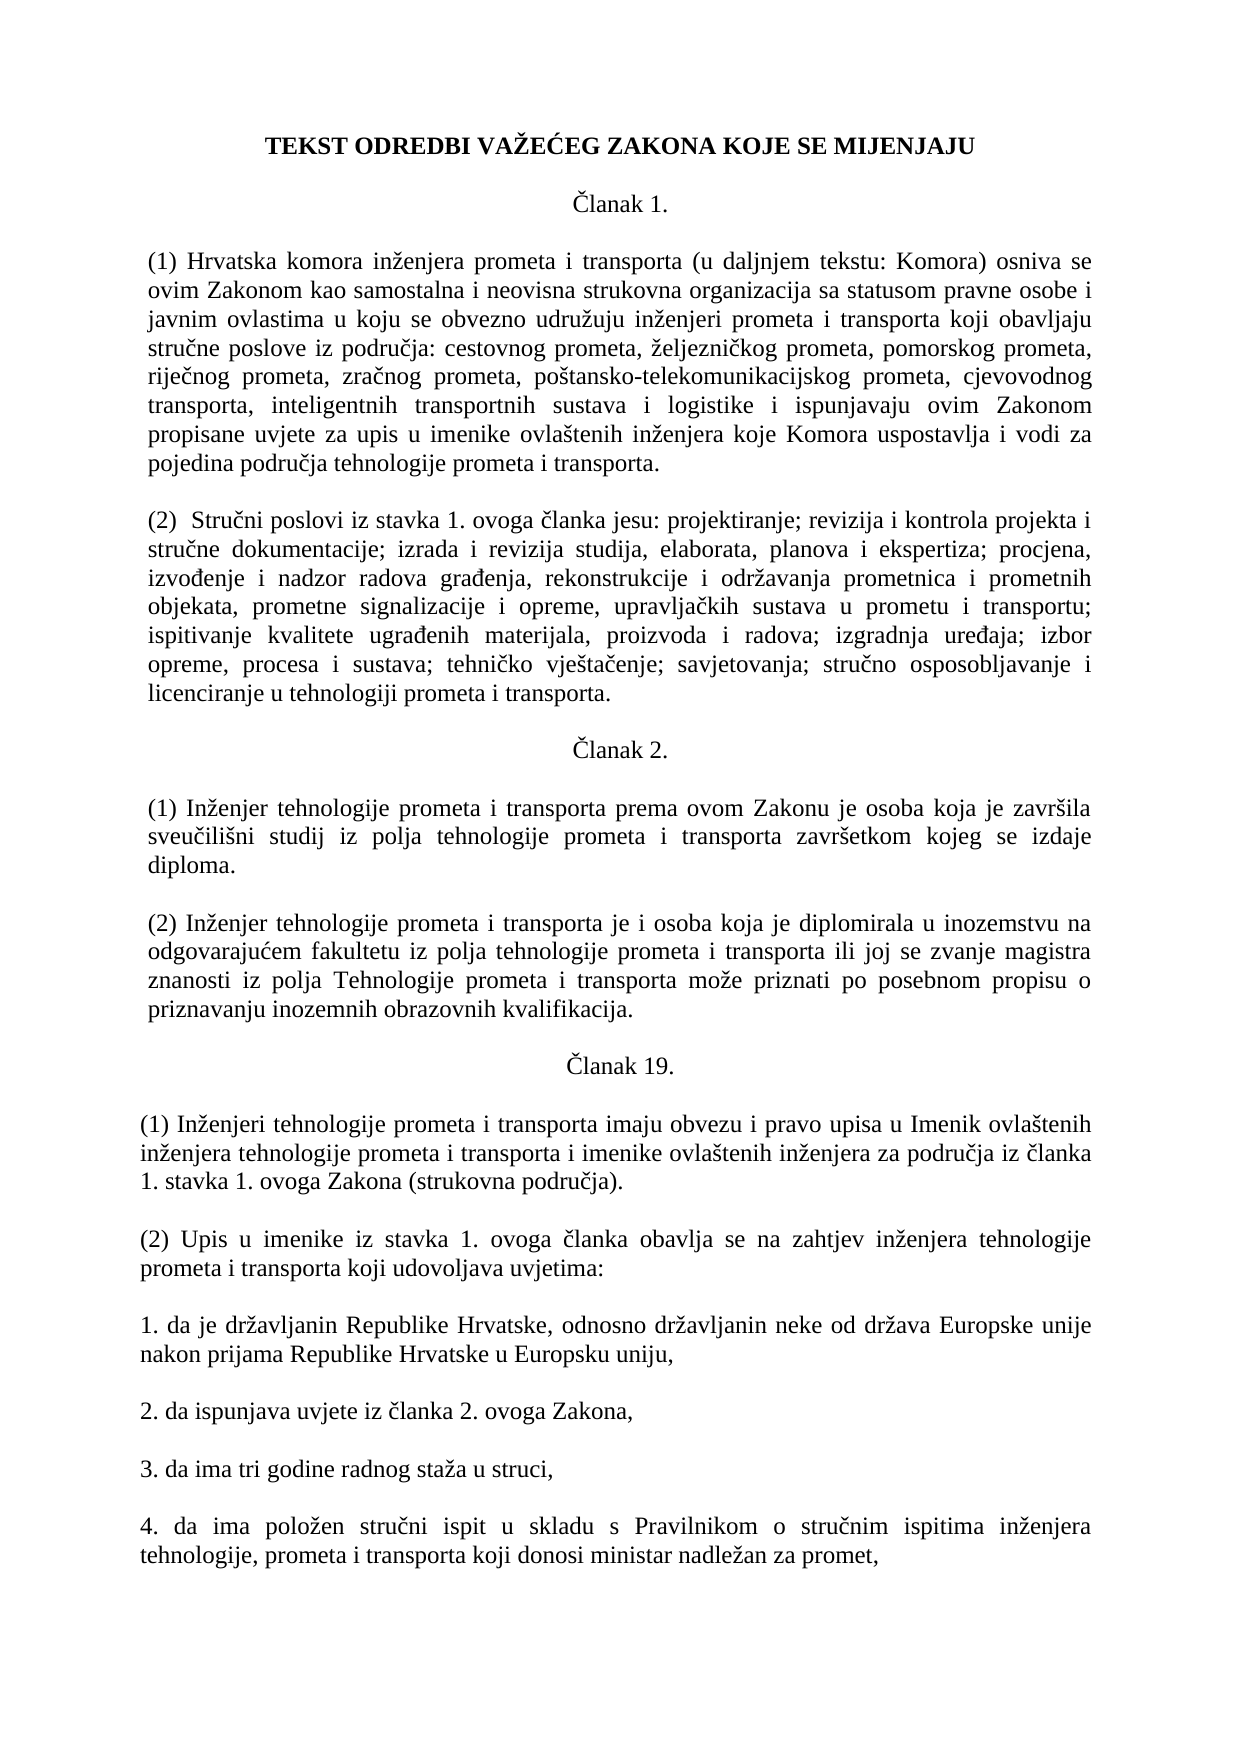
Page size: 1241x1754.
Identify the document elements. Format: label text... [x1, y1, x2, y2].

text 2. da ispunjava uvjete iz članka 2. ovoga Zakona, [140, 1396, 1093, 1425]
text 1. da je državljanin Republike Hrvatske, odnosno državljanin neke od država Europske unije nakon prijama Republike Hrvatske u Europsku uniju, [140, 1310, 1093, 1368]
text 3. da ima tri godine radnog staža u struci, [140, 1454, 1093, 1483]
text Članak 19. [148, 1051, 1093, 1080]
text Članak 1. [148, 189, 1093, 218]
text TEKST ODREDBI VAŽEĆEG ZAKONA KOJE SE MIJENJAJU [148, 131, 1093, 160]
text (2) Stručni poslovi iz stavka 1. ovoga članka jesu: projektiranje; revizija i kontrola projekta i stručne dokumentacije; izrada i revizija studija, elaborata, planova i ekspertiza; procjena, izvođenje i nadzor radova građenja, rekonstrukcije i održavanja prometnica i prometnih objekata, prometne signalizacije i opreme, upravljačkih sustava u prometu i transportu; ispitivanje kvalitete ugrađenih materijala, proizvoda i radova; izgradnja uređaja; izbor opreme, procesa i sustava; tehničko vještačenje; savjetovanja; stručno osposobljavanje i licenciranje u tehnologiji prometa i transporta. [148, 505, 1093, 706]
text 4. da ima položen stručni ispit u skladu s Pravilnikom o stručnim ispitima inženjera tehnologije, prometa i transporta koji donosi ministar nadležan za promet, [140, 1511, 1093, 1569]
text (2) Upis u imenike iz stavka 1. ovoga članka obavlja se na zahtjev inženjera tehnologije prometa i transporta koji udovoljava uvjetima: [140, 1224, 1093, 1281]
text (1) Inženjeri tehnologije prometa i transporta imaju obvezu i pravo upisa u Imenik ovlaštenih inženjera tehnologije prometa i transporta i imenike ovlaštenih inženjera za područja iz članka 1. stavka 1. ovoga Zakona (strukovna područja). [140, 1109, 1093, 1195]
text (2) Inženjer tehnologije prometa i transporta je i osoba koja je diplomirala u inozemstvu na odgovarajućem fakultetu iz polja tehnologije prometa i transporta ili joj se zvanje magistra znanosti iz polja Tehnologije prometa i transporta može priznati po posebnom propisu o priznavanju inozemnih obrazovnih kvalifikacija. [148, 908, 1093, 1023]
text (1) Inženjer tehnologije prometa i transporta prema ovom Zakonu je osoba koja je završila sveučilišni studij iz polja tehnologije prometa i transporta završetkom kojeg se izdaje diploma. [148, 793, 1093, 879]
text (1) Hrvatska komora inženjera prometa i transporta (u daljnjem tekstu: Komora) osniva se ovim Zakonom kao samostalna i neovisna strukovna organizacija sa statusom pravne osobe i javnim ovlastima u koju se obvezno udružuju inženjeri prometa i transporta koji obavljaju stručne poslove iz područja: cestovnog prometa, željezničkog prometa, pomorskog prometa, riječnog prometa, zračnog prometa, poštansko-telekomunikacijskog prometa, cjevovodnog transporta, inteligentnih transportnih sustava i logistike i ispunjavaju ovim Zakonom propisane uvjete za upis u imenike ovlaštenih inženjera koje Komora uspostavlja i vodi za pojedina područja tehnologije prometa i transporta. [148, 246, 1093, 476]
text Članak 2. [148, 735, 1093, 764]
